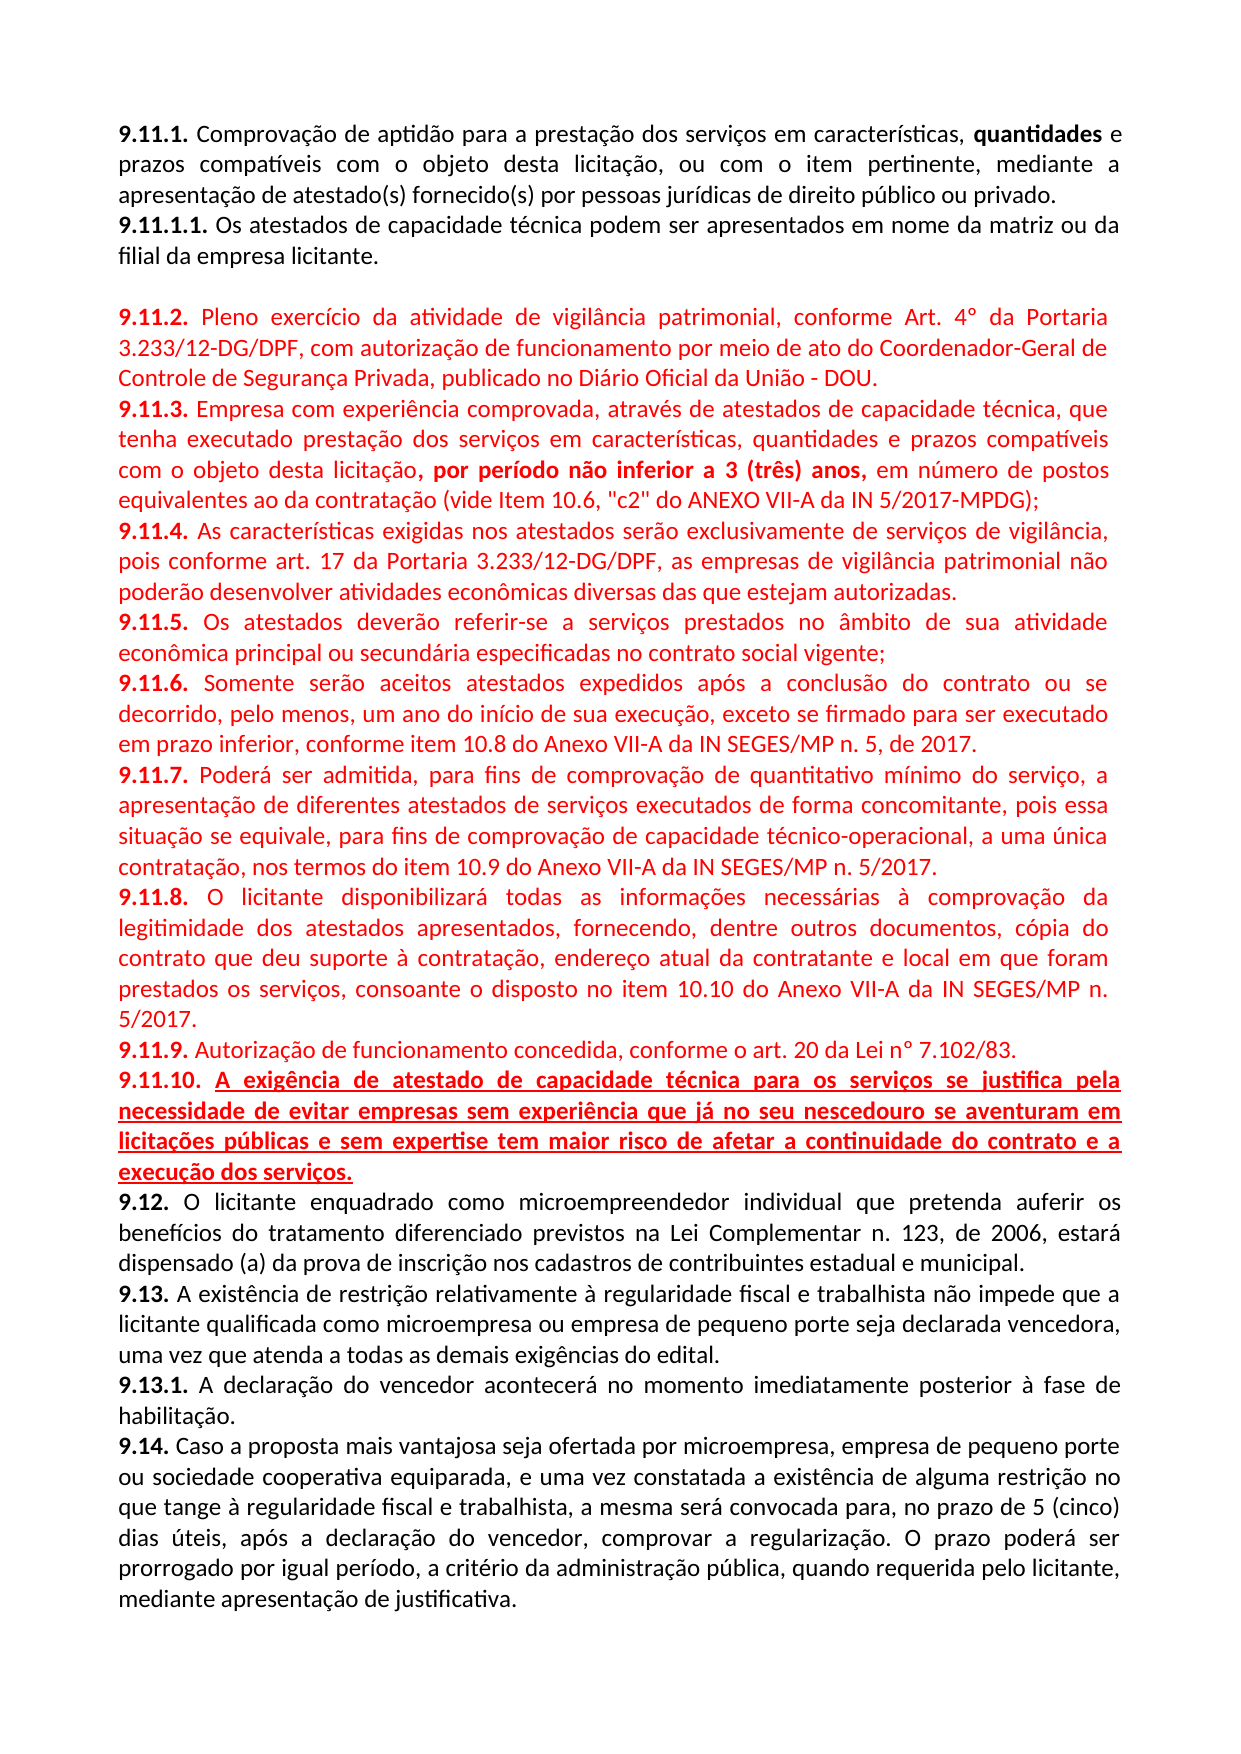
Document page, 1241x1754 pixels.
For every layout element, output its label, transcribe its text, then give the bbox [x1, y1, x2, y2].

text 9.11.9. Autorização de funcionamento concedida, conforme o art. 20 da Lei nº 7.102/83. [118, 1034, 1122, 1064]
text 9.11.1.1. Os atestados de capacidade técnica podem ser apresentados em nome da matriz ou da filial da empresa licitante. [118, 210, 1122, 271]
text 9.11.4. As características exigidas nos atestados serão exclusivamente de serviços de vigilância, pois conforme art. 17 da Portaria 3.233/12-DG/DPF, as empresas de vigilância patrimonial não poderão desenvolver atividades econômicas diversas das que estejam autorizadas. [118, 515, 1110, 606]
text 9.11.6. Somente serão aceitos atestados expedidos após a conclusão do contrato ou se decorrido, pelo menos, um ano do início de sua execução, exceto se firmado para ser executado em prazo inferior, conforme item 10.8 do Anexo VII-A da IN SEGES/MP n. 5, de 2017. [118, 667, 1110, 759]
text 9.11.10. A exigência de atestado de capacidade técnica para os serviços se justifica pela necessidade de evitar empresas sem experiência que já no seu nescedouro se aventuram em licitações públicas e sem expertise tem maior risco de afetar a continuidade do contrato e a execução dos serviços. [118, 1064, 1122, 1121]
text 9.11.5. Os atestados deverão referir-se a serviços prestados no âmbito de sua atividade econômica principal ou secundária especificadas no contrato social vigente; [118, 606, 1110, 667]
text 9.14. Caso a proposta mais vantajosa seja ofertada por microempresa, empresa de pequeno porte ou sociedade cooperativa equiparada, e uma vez constatada a existência de alguma restrição no que tange à regularidade fiscal e trabalhista, a mesma será convocada para, no prazo de 5 (cinco) dias úteis, após a declaração do vencedor, comprovar a regularização. O prazo poderá ser prorrogado por igual período, a critério da administração pública, quando requerida pelo licitante, mediante apresentação de justificativa. [118, 1431, 1122, 1614]
text 9.11.2. Pleno exercício da atividade de vigilância patrimonial, conforme Art. 4º da Portaria 3.233/12-DG/DPF, com autorização de funcionamento por meio de ato do Coordenador-Geral de Controle de Segurança Privada, publicado no Diário Oficial da União - DOU. [118, 301, 1110, 393]
text 9.11.8. O licitante disponibilizará todas as informações necessárias à comprovação da legitimidade dos atestados apresentados, fornecendo, dentre outros documentos, cópia do contrato que deu suporte à contratação, endereço atual da contratante e local em que foram prestados os serviços, consoante o disposto no item 10.10 do Anexo VII-A da IN SEGES/MP n. 5/2017. [118, 881, 1110, 1034]
text 9.11.7. Poderá ser admitida, para fins de comprovação de quantitativo mínimo do serviço, a apresentação de diferentes atestados de serviços executados de forma concomitante, pois essa situação se equivale, para fins de comprovação de capacidade técnico-operacional, a uma única contratação, nos termos do item 10.9 do Anexo VII-A da IN SEGES/MP n. 5/2017. [118, 759, 1110, 881]
text 9.13. A existência de restrição relativamente à regularidade fiscal e trabalhista não impede que a licitante qualificada como microempresa ou empresa de pequeno porte seja declarada vencedora, uma vez que atenda a todas as demais exigências do edital. [118, 1278, 1122, 1369]
text 9.11.3. Empresa com experiência comprovada, através de atestados de capacidade técnica, que tenha executado prestação dos serviços em características, quantidades e prazos compatíveis com o objeto desta licitação, por período não inferior a 3 (três) anos, em número de postos equivalentes ao da contratação (vide Item 10.6, "c2" do ANEXO VII-A da IN 5/2017-MPDG); [118, 393, 1110, 515]
text 9.12. O licitante enquadrado como microempreendedor individual que pretenda auferir os benefícios do tratamento diferenciado previstos na Lei Complementar n. 123, de 2006, estará dispensado (a) da prova de inscrição nos cadastros de contribuintes estadual e municipal. [118, 1186, 1122, 1278]
text 9.11.10. A exigência de atestado de capacidade técnica para os serviços se justifica pela necessidade de evitar empresas sem experiência que já no seu nescedouro se aventuram em licitações públicas e sem expertise tem maior risco de afetar a continuidade do contrato e a execução dos serviços. [118, 1153, 1122, 1186]
text 9.11.10. A exigência de atestado de capacidade técnica para os serviços se justifica pela necessidade de evitar empresas sem experiência que já no seu nescedouro se aventuram em licitações públicas e sem expertise tem maior risco de afetar a continuidade do contrato e a execução dos serviços. [118, 1123, 1122, 1151]
text 9.11.1. Comprovação de aptidão para a prestação dos serviços em características, quantidades e prazos compatíveis com o objeto desta licitação, ou com o item pertinente, mediante a apresentação de atestado(s) fornecido(s) por pessoas jurídicas de direito público ou privado. [118, 118, 1122, 210]
text 9.13.1. A declaração do vencedor acontecerá no momento imediatamente posterior à fase de habilitação. [118, 1369, 1122, 1431]
